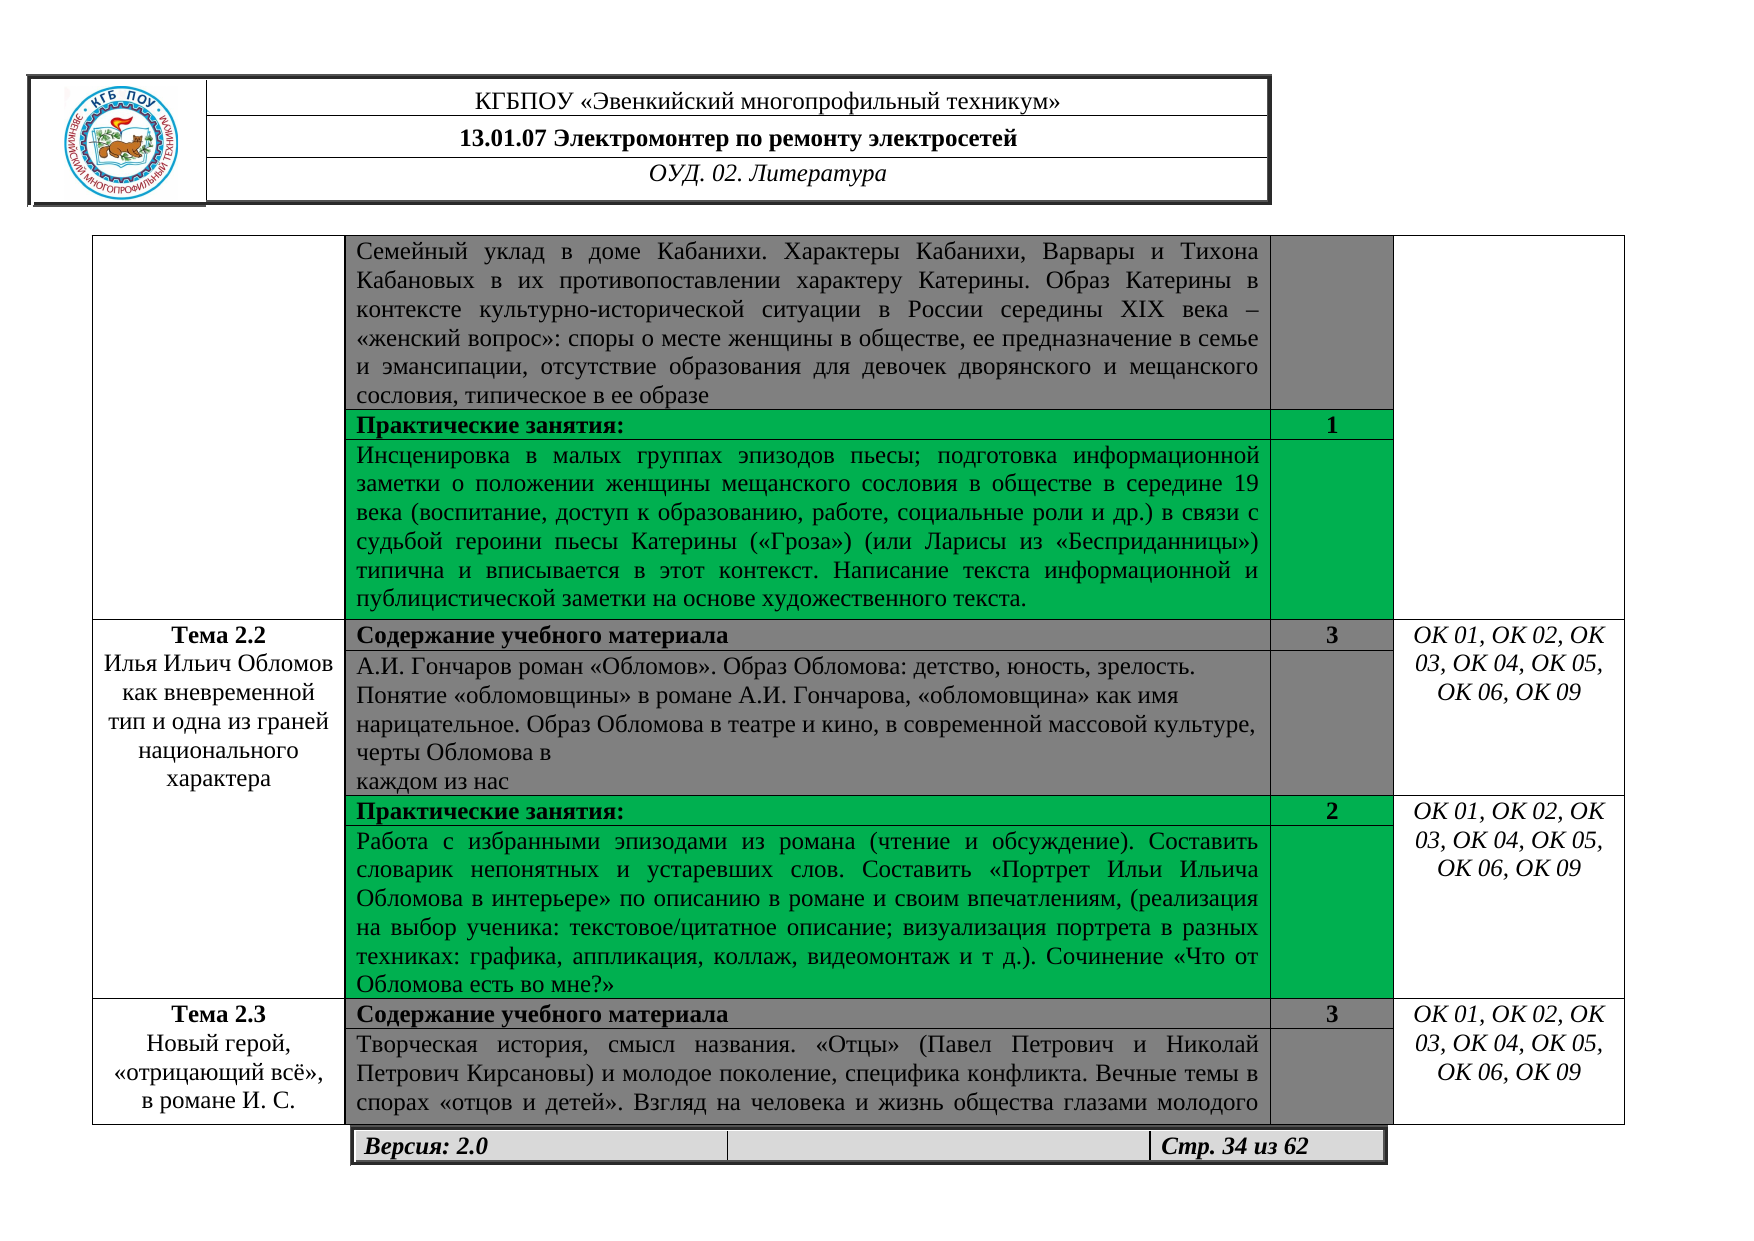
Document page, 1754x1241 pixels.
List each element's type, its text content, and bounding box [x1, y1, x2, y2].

picture [64, 86, 111, 134]
table_cell Содержание учебного материала [346, 620, 1270, 650]
table_cell 2 [1271, 796, 1393, 825]
table_cell [1271, 651, 1393, 795]
table_cell [1271, 440, 1393, 619]
table_cell ОК 01, ОК 02, ОК 03, ОК 04, ОК 05, ОК 06, ОК 09 [1394, 796, 1624, 998]
table_cell 3 [1271, 620, 1393, 650]
table_cell А.И. Гончаров роман «Обломов». Образ Обломова: детство, юность, зрелость. Понятие «обломовщины» в романе А.И. Гончарова, «обломовщина» как имя нарицательное. Образ Обломова в театре и кино, в современной массовой культуре, черты Обломова в каждом из нас [346, 651, 1270, 795]
table_cell ОК 01, ОК 02, ОК 03, ОК 04, ОК 05, ОК 06, ОК 09 [1394, 620, 1624, 795]
table_cell [1271, 826, 1393, 998]
table_cell Содержание учебного материала [346, 999, 1270, 1028]
picture [64, 86, 179, 201]
table_cell [1271, 1029, 1393, 1124]
table_cell 1 [1271, 410, 1393, 439]
table_cell ОК 01, ОК 02, ОК 03, ОК 04, ОК 05, ОК 06, ОК 09 [1394, 999, 1624, 1124]
table_cell Практические занятия: [346, 796, 1270, 825]
table_cell Инсценировка в малых группах эпизодов пьесы; подготовка информационной заметки о положении женщины мещанского сословия в обществе в середине 19 века (воспитание, доступ к образованию, работе, социальные роли и др.) в связи с судьбой героини пьесы Катерины («Гроза») (или Ларисы из «Бесприданницы») типична и вписывается в этот контекст. Написание текста информационной и публицистической заметки на основе художественного текста. [346, 440, 1270, 619]
table_cell Тема 2.2 Илья Ильич Обломов как вневременной тип и одна из граней национального характера [93, 620, 344, 998]
table_cell Практические занятия: [346, 410, 1270, 439]
table_cell Тема 2.3 Новый герой, «отрицающий всё», в романе И. С. Тургенева (1818 — 1883) «Отцы и дети» [93, 999, 344, 1124]
table_cell [1271, 236, 1393, 409]
table_cell Работа с избранными эпизодами из романа (чтение и обсуждение). Составить словарик непонятных и устаревших слов. Составить «Портрет Ильи Ильича Обломова в интерьере» по описанию в романе и своим впечатлениям, (реализация на выбор ученика: текстовое/цитатное описание; визуализация портрета в разных техниках: графика, аппликация, коллаж, видеомонтаж и т д.). Сочинение «Что от Обломова есть во мне?» [346, 826, 1270, 998]
table_cell 3 [1271, 999, 1393, 1028]
